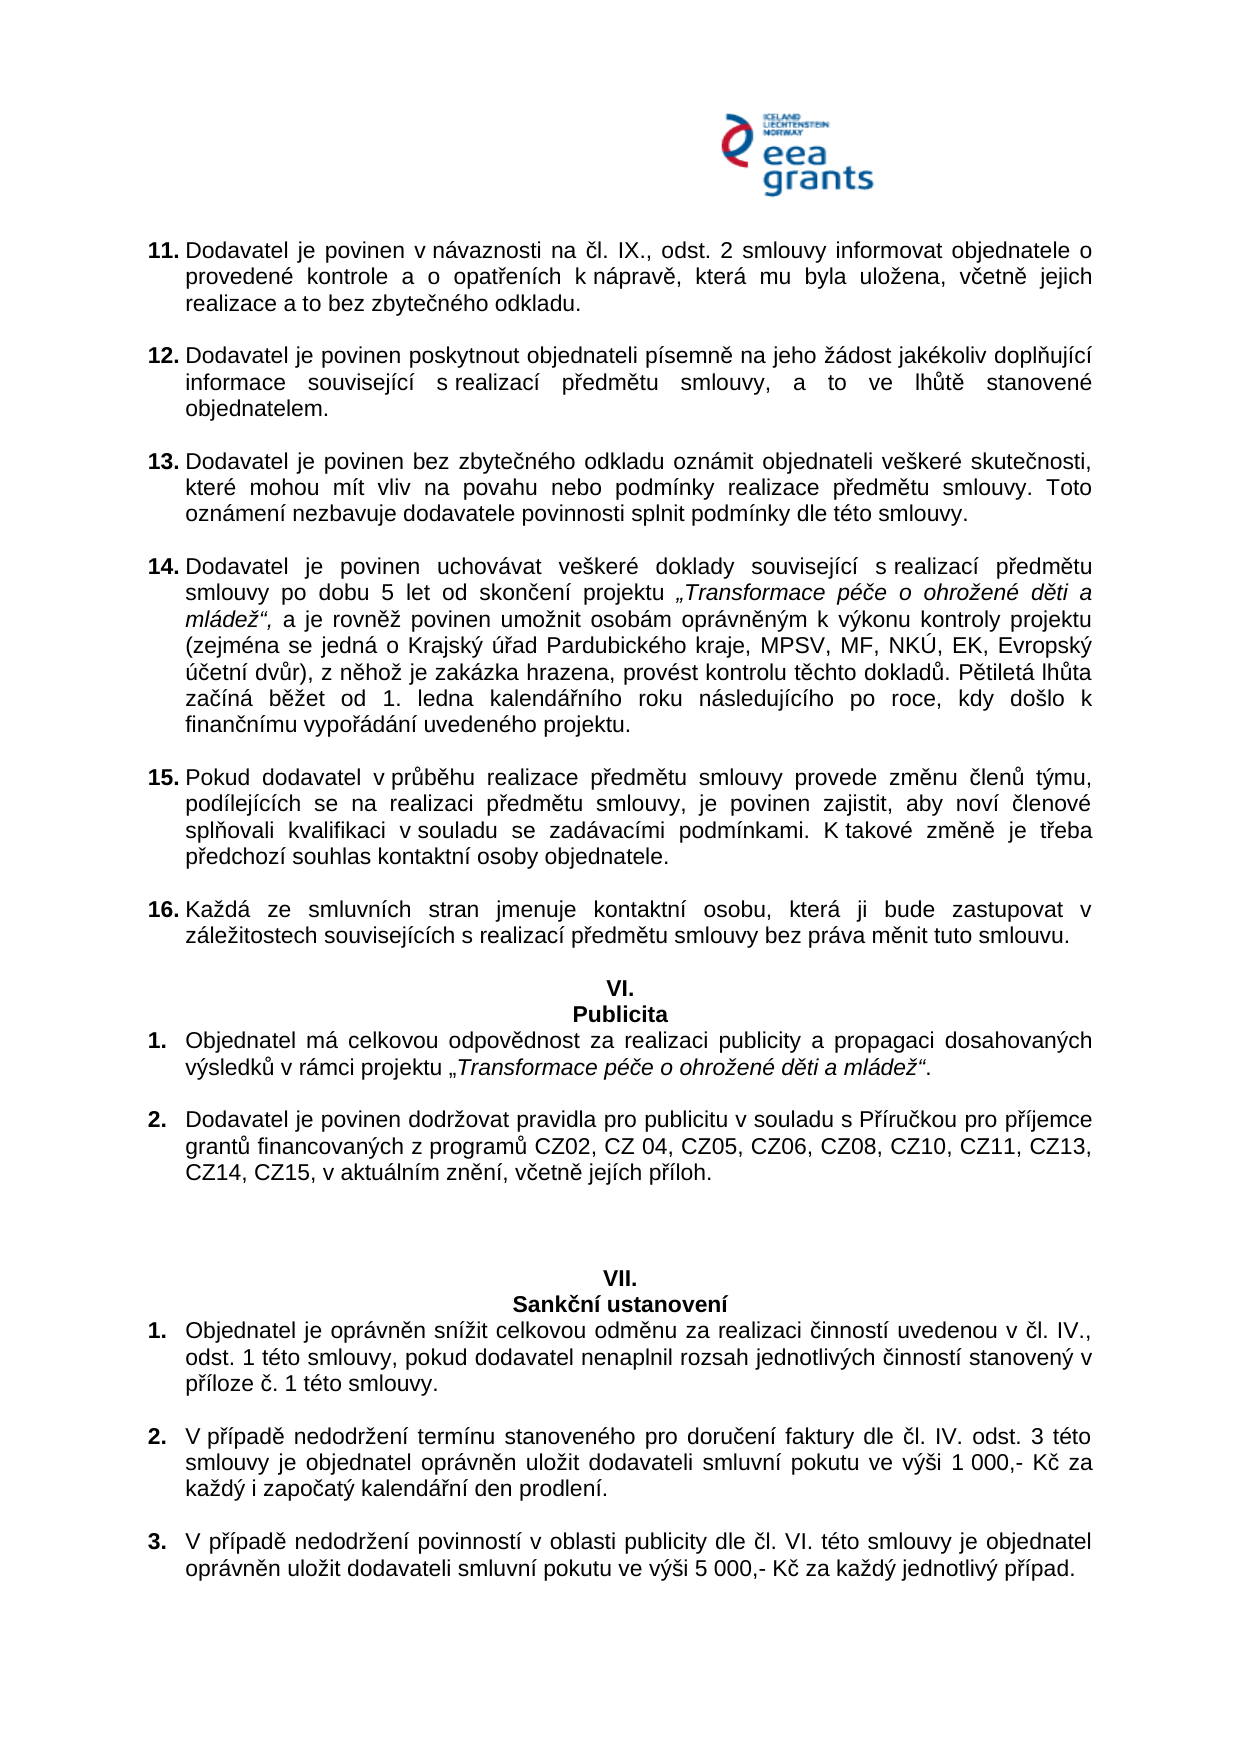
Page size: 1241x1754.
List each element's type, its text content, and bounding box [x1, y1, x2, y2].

list Každá ze smluvních stran jmenuje kontaktní osobu, která ji bude zastupovat v záležitostech souvisejících s realizací předmětu smlouvy bez práva měnit tuto smlouvu. [148, 896, 1093, 948]
text Publicita [148, 1001, 1093, 1027]
text Sankční ustanovení [148, 1291, 1093, 1317]
text VII. [148, 1264, 1093, 1291]
list Pokud dodavatel v průběhu realizace předmětu smlouvy provede změnu členů týmu, podílejících se na realizaci předmětu smlouvy, je povinen zajistit, aby noví členové splňovali kvalifikaci v souladu se zadávacími podmínkami. K takové změně je třeba předchozí souhlas kontaktní osoby objednatele. [148, 764, 1093, 869]
list Dodavatel je povinen v návaznosti na čl. IX., odst. 2 smlouvy informovat objednatele o provedené kontrole a o opatřeních k nápravě, která mu byla uložena, včetně jejich realizace a to bez zbytečného odkladu. [148, 237, 1093, 316]
list Objednatel je oprávněn snížit celkovou odměnu za realizaci činností uvedenou v čl. IV., odst. 1 této smlouvy, pokud dodavatel nenaplnil rozsah jednotlivých činností stanovený v příloze č. 1 této smlouvy. [148, 1317, 1093, 1396]
list V případě nedodržení povinností v oblasti publicity dle čl. VI. této smlouvy je objednatel oprávněn uložit dodavateli smluvní pokutu ve výši 5 000,- Kč za každý jednotlivý případ. [148, 1528, 1093, 1581]
text VI. [148, 975, 1093, 1001]
picture [697, 73, 898, 237]
list Dodavatel je povinen poskytnout objednateli písemně na jeho žádost jakékoliv doplňující informace související s realizací předmětu smlouvy, a to ve lhůtě stanovené objednatelem. [148, 342, 1093, 421]
list Dodavatel je povinen dodržovat pravidla pro publicitu v souladu s Příručkou pro příjemce grantů financovaných z programů CZ02, CZ 04, CZ05, CZ06, CZ08, CZ10, CZ11, CZ13, CZ14, CZ15, v aktuálním znění, včetně jejích příloh. [148, 1106, 1093, 1186]
list Objednatel má celkovou odpovědnost za realizaci publicity a propagaci dosahovaných výsledků v rámci projektu „Transformace péče o ohrožené děti a mládež“. [148, 1027, 1093, 1080]
list Dodavatel je povinen uchovávat veškeré doklady související s realizací předmětu smlouvy po dobu 5 let od skončení projektu „Transformace péče o ohrožené děti a mládež“, a je rovněž povinen umožnit osobám oprávněným k výkonu kontroly projektu (zejména se jedná o Krajský úřad Pardubického kraje, MPSV, MF, NKÚ, EK, Evropský účetní dvůr), z něhož je zakázka hrazena, provést kontrolu těchto dokladů. Pětiletá lhůta začíná běžet od 1. ledna kalendářního roku následujícího po roce, kdy došlo k finančnímu vypořádání uvedeného projektu. [148, 553, 1093, 737]
list Dodavatel je povinen bez zbytečného odkladu oznámit objednateli veškeré skutečnosti, které mohou mít vliv na povahu nebo podmínky realizace předmětu smlouvy. Toto oznámení nezbavuje dodavatele povinnosti splnit podmínky dle této smlouvy. [148, 448, 1093, 527]
list V případě nedodržení termínu stanoveného pro doručení faktury dle čl. IV. odst. 3 této smlouvy je objednatel oprávněn uložit dodavateli smluvní pokutu ve výši 1 000,- Kč za každý i započatý kalendářní den prodlení. [148, 1423, 1093, 1502]
